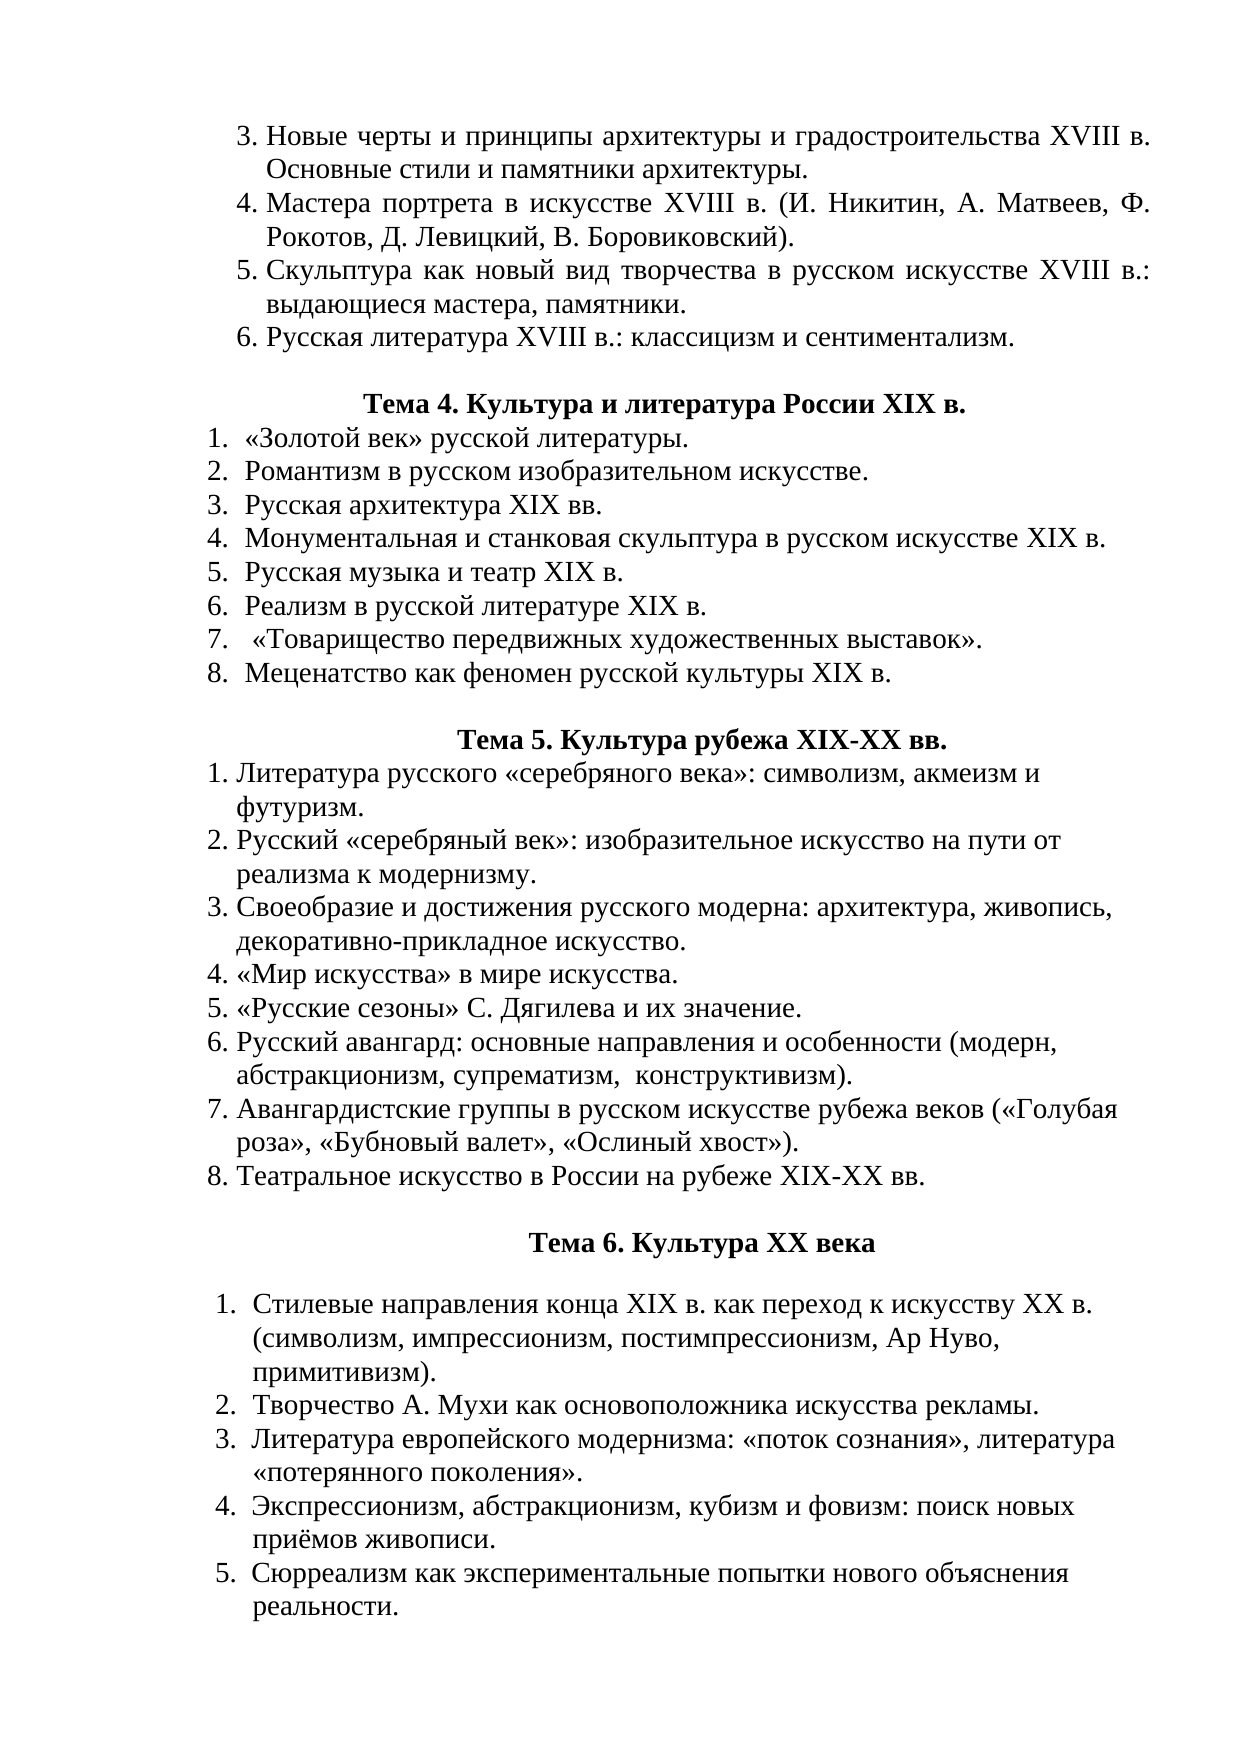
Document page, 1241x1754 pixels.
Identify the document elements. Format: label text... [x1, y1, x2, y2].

list Мастера портрета в искусстве XVIII в. (И. Никитин, А. Матвеев, Ф. Рокотов, Д. Левицкий, В. Боровиковский). [236, 185, 1152, 252]
list Скульптура как новый вид творчества в русском искусстве XVIII в.: выдающиеся мастера, памятники. [236, 252, 1152, 319]
list Меценатство как феномен русской культуры XIX в. [207, 655, 1152, 688]
list Монументальная и станковая скульптура в русском искусстве XIX в. [207, 521, 1152, 554]
list Творчество А. Мухи как основоположника искусства рекламы. [215, 1387, 1152, 1421]
list «Товарищество передвижных художественных выставок». [207, 621, 1152, 655]
list Новые черты и принципы архитектуры и градостроительства XVIII в. Основные стили и памятники архитектуры. [236, 118, 1152, 185]
list Литература русского «серебряного века»: символизм, акмеизм и футуризм. [207, 755, 1152, 822]
list Русская литература XVIII в.: классицизм и сентиментализм. [236, 319, 1152, 353]
list Русский «серебряный век»: изобразительное искусство на пути от реализма к модернизму. [207, 822, 1152, 889]
list Русский авангард: основные направления и особенности (модерн, абстракционизм, супрематизм, конструктивизм). [207, 1024, 1152, 1091]
list Романтизм в русском изобразительном искусстве. [207, 453, 1152, 487]
list Сюрреализм как экспериментальные попытки нового объяснения реальности. [215, 1555, 1152, 1622]
list Стилевые направления конца XIX в. как переход к искусству XX в. (символизм, импрессионизм, постимпрессионизм, Ар Нуво, примитивизм). [215, 1287, 1152, 1387]
list Экспрессионизм, абстракционизм, кубизм и фовизм: поиск новых приёмов живописи. [215, 1488, 1152, 1555]
list «Русские сезоны» С. Дягилева и их значение. [207, 990, 1152, 1024]
list «Золотой век» русской литературы. [207, 420, 1152, 453]
list Авангардистские группы в русском искусстве рубежа веков («Голубая роза», «Бубновый валет», «Ослиный хвост»). [207, 1091, 1152, 1158]
list Русская музыка и театр XIX в. [207, 554, 1152, 588]
list Реализм в русской литературе XIX в. [207, 588, 1152, 621]
text Тема 6. Культура XX века [252, 1225, 1152, 1258]
list Русская архитектура ХIХ вв. [207, 487, 1152, 521]
list Театральное искусство в России на рубеже XIX-XX вв. [207, 1158, 1152, 1191]
list Литература европейского модернизма: «поток сознания», литература «потерянного поколения». [215, 1421, 1152, 1488]
text Тема 5. Культура рубежа XIX-XX вв. [252, 722, 1152, 755]
list Своеобразие и достижения русского модерна: архитектура, живопись, декоративно-прикладное искусство. [207, 889, 1152, 957]
text Тема 4. Культура и литература России XIX в. [177, 386, 1152, 420]
list «Мир искусства» в мире искусства. [207, 957, 1152, 990]
